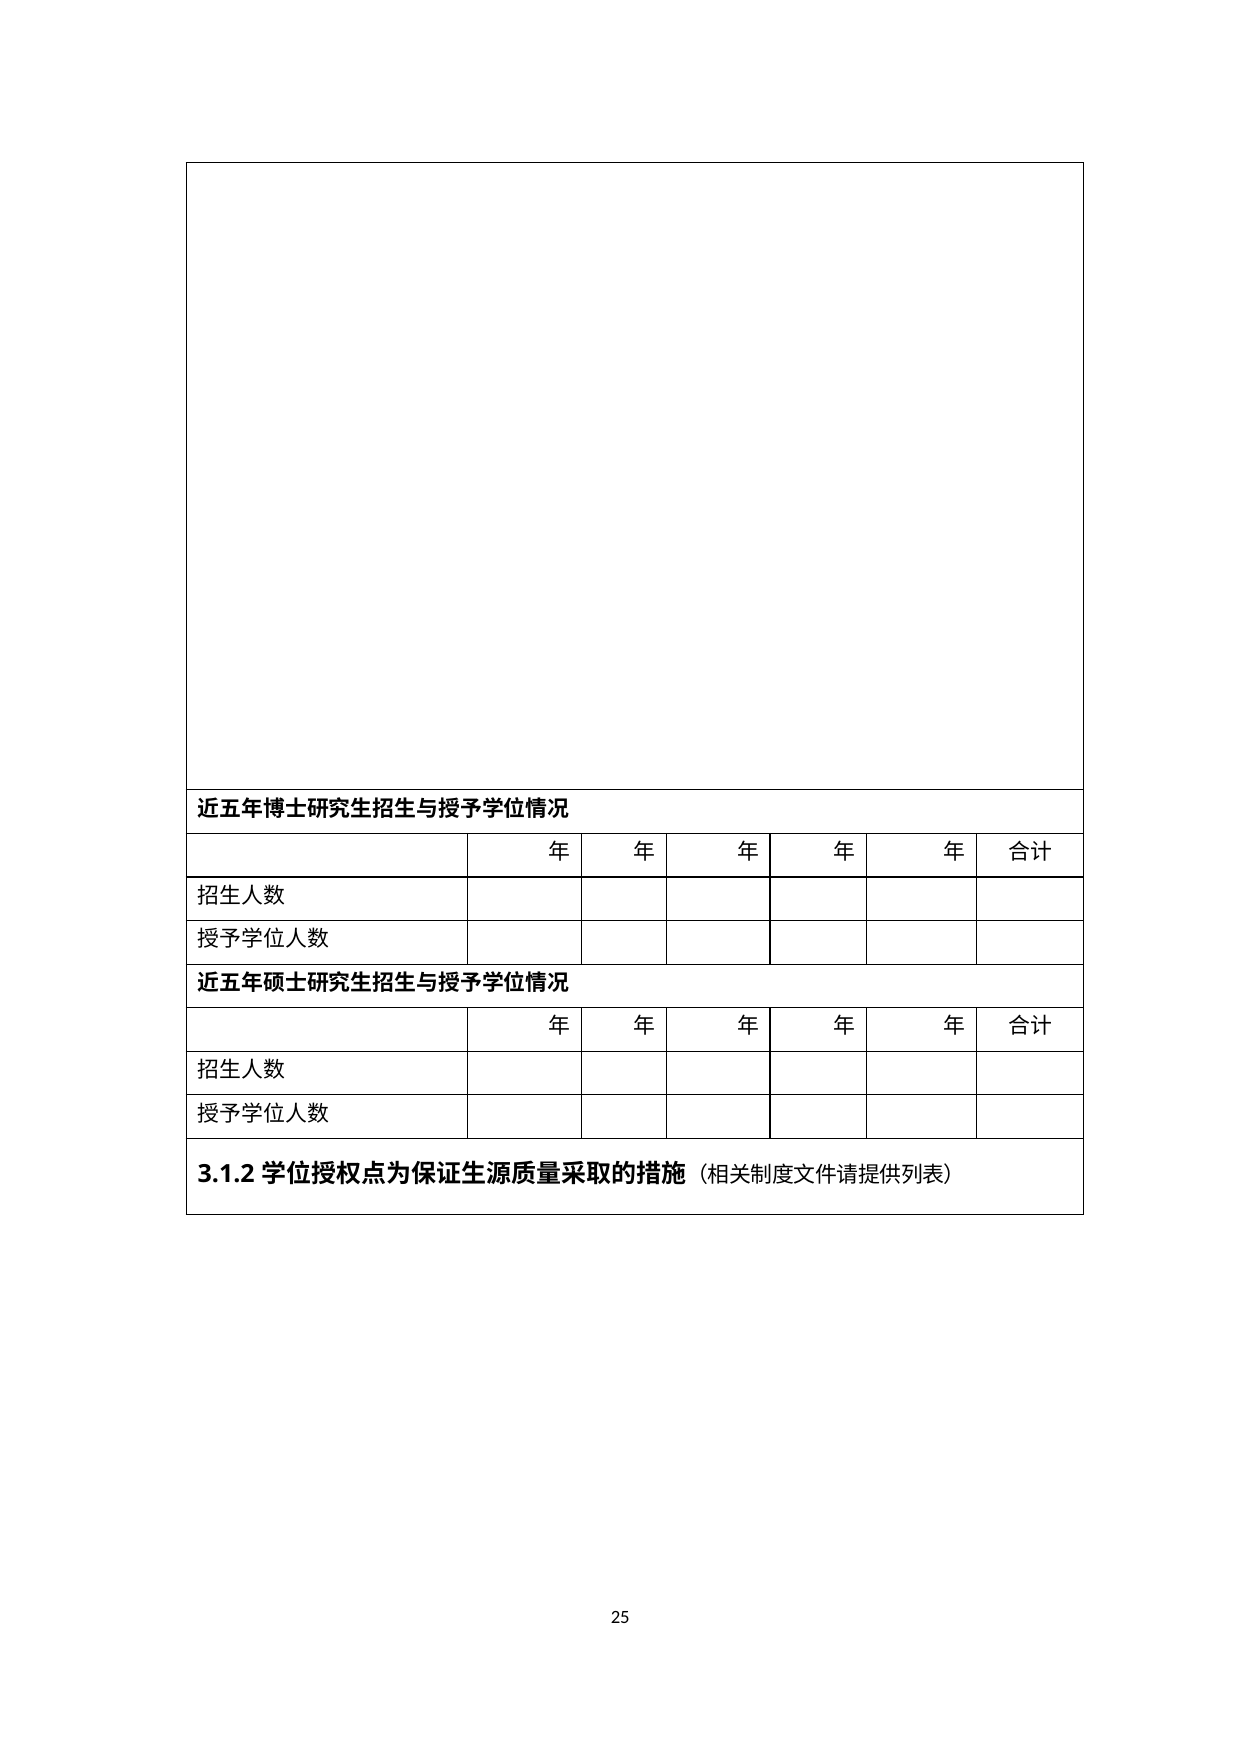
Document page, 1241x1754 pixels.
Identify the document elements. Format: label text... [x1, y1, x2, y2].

table_cell [977, 1095, 1083, 1138]
table_cell [771, 1052, 866, 1094]
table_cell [187, 163, 1083, 789]
table_cell [582, 1052, 666, 1094]
table_cell [977, 1052, 1083, 1094]
table_cell [977, 921, 1083, 963]
table_cell 年 [771, 1008, 866, 1051]
table_cell [187, 1008, 467, 1051]
table_cell [867, 1052, 976, 1094]
table_cell [867, 1095, 976, 1138]
table_cell [582, 1095, 666, 1138]
table_cell 近五年硕士研究生招生与授予学位情况 [187, 965, 1083, 1007]
table_cell [582, 878, 666, 920]
table_cell [667, 1095, 769, 1138]
table_cell [468, 921, 581, 963]
table_cell [667, 878, 769, 920]
table_cell 年 [582, 834, 666, 876]
table_cell 年 [468, 1008, 581, 1051]
table_cell 年 [667, 834, 769, 876]
table_cell [667, 1052, 769, 1094]
table_cell 年 [771, 834, 866, 876]
table_cell 合计 [977, 834, 1083, 876]
table_cell [867, 878, 976, 920]
table_cell [771, 1095, 866, 1138]
table_cell 授予学位人数 [187, 1095, 467, 1138]
table_cell 3.1.2 学位授权点为保证生源质量采取的措施（相关制度文件请提供列表） [187, 1139, 1083, 1214]
table_cell [771, 921, 866, 963]
table_cell 招生人数 [187, 1052, 467, 1094]
table_cell 招生人数 [187, 878, 467, 920]
table_cell [582, 921, 666, 963]
table_cell 年 [468, 834, 581, 876]
table_cell [977, 878, 1083, 920]
table_cell [468, 1095, 581, 1138]
table_cell [771, 878, 866, 920]
table_cell [468, 878, 581, 920]
table_cell [187, 834, 467, 876]
table_cell [867, 921, 976, 963]
table_cell 授予学位人数 [187, 921, 467, 963]
table_cell [468, 1052, 581, 1094]
table_cell 年 [667, 1008, 769, 1051]
table_cell 合计 [977, 1008, 1083, 1051]
table_cell 年 [582, 1008, 666, 1051]
table_cell 年 [867, 834, 976, 876]
table_cell 年 [867, 1008, 976, 1051]
table_cell 近五年博士研究生招生与授予学位情况 [187, 790, 1083, 833]
table_cell [667, 921, 769, 963]
